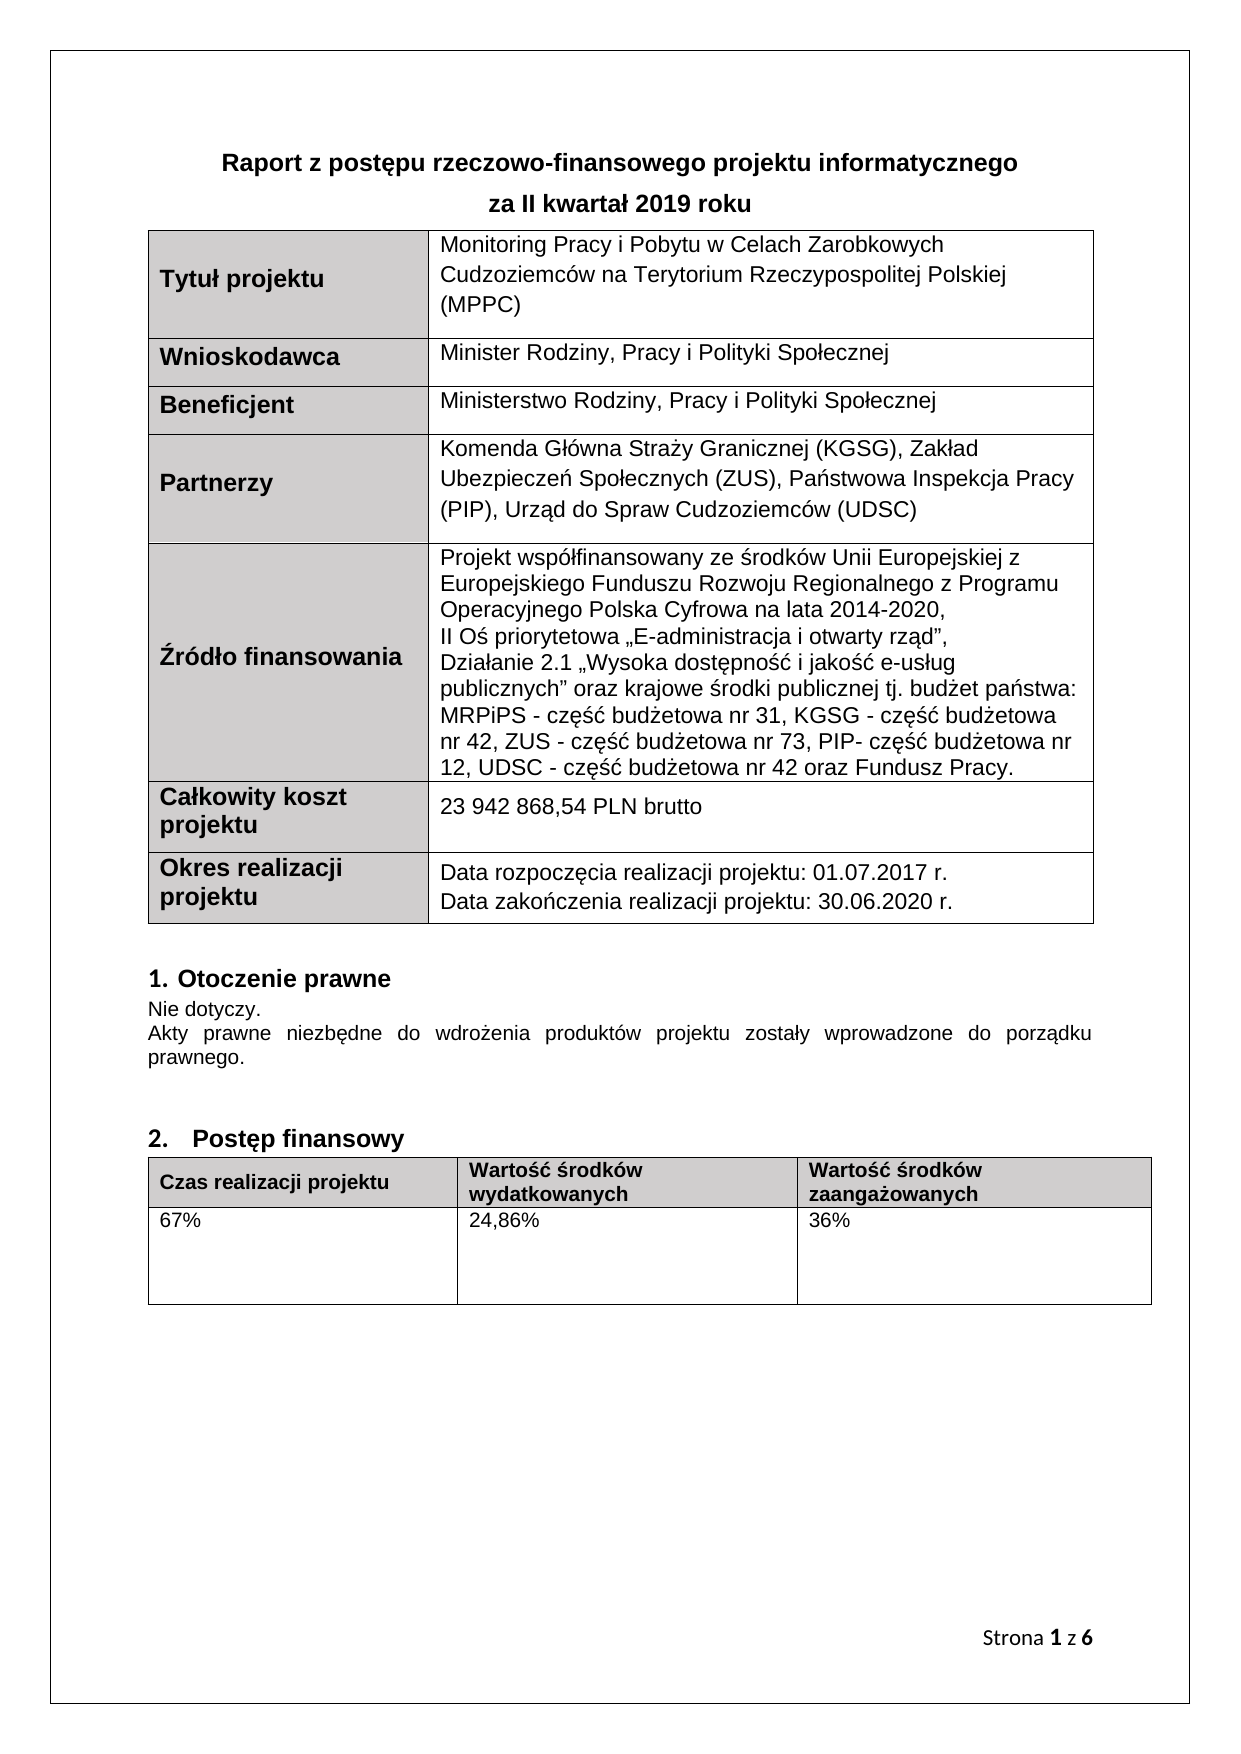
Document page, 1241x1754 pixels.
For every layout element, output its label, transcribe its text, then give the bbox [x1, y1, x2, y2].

subtitle Raport z postępu rzeczowo-finansowego projektu informatycznego [148, 147, 1093, 176]
table_cell Okres realizacji projektu [149, 853, 428, 923]
text Nie dotyczy. [148, 997, 1093, 1021]
text Akty prawne niezbędne do wdrożenia produktów projektu zostały wprowadzone do porządku prawnego. [148, 1021, 1093, 1069]
table_cell Partnerzy [149, 435, 428, 542]
table_header Wartość środków wydatkowanych [458, 1158, 797, 1207]
table_cell 23 942 868,54 PLN brutto [429, 782, 1093, 852]
subtitle za II kwartał 2019 roku [148, 189, 1093, 217]
table_cell Projekt współfinansowany ze środków Unii Europejskiej z Europejskiego Funduszu Rozwoju Regionalnego z Programu Operacyjnego Polska Cyfrowa na lata 2014-2020, II Oś priorytetowa „E-administracja i otwarty rząd”, Działanie 2.1 „Wysoka dostępność i jakość e-usług publicznych” oraz krajowe środki publicznej tj. budżet państwa: MRPiPS - część budżetowa nr 31, KGSG - część budżetowa nr 42, ZUS - część budżetowa nr 73, PIP- część budżetowa nr 12, UDSC - część budżetowa nr 42 oraz Fundusz Pracy. [429, 544, 1093, 781]
table_cell Całkowity koszt projektu [149, 782, 428, 852]
table_cell Wnioskodawca [149, 339, 428, 386]
subtitle Postęp finansowy [148, 1121, 1093, 1154]
subtitle Otoczenie prawne [148, 961, 1063, 994]
table_cell 67% [149, 1208, 457, 1303]
table_header Czas realizacji projektu [149, 1158, 457, 1207]
table_cell Ministerstwo Rodziny, Pracy i Polityki Społecznej [429, 387, 1093, 434]
table_header Wartość środków zaangażowanych [798, 1158, 1151, 1207]
table_cell Minister Rodziny, Pracy i Polityki Społecznej [429, 339, 1093, 386]
table_header Tytuł projektu [149, 231, 428, 338]
table_header Monitoring Pracy i Pobytu w Celach Zarobkowych Cudzoziemców na Terytorium Rzeczypospolitej Polskiej (MPPC) [429, 231, 1093, 338]
table_cell 36% [798, 1208, 1151, 1303]
table_cell 24,86% [458, 1208, 797, 1303]
table_cell Źródło finansowania [149, 544, 428, 781]
table_cell Beneficjent [149, 387, 428, 434]
table_cell Komenda Główna Straży Granicznej (KGSG), Zakład Ubezpieczeń Społecznych (ZUS), Państwowa Inspekcja Pracy (PIP), Urząd do Spraw Cudzoziemców (UDSC) [429, 435, 1093, 542]
table_cell Data rozpoczęcia realizacji projektu: 01.07.2017 r. Data zakończenia realizacji projektu: 30.06.2020 r. [429, 853, 1093, 923]
